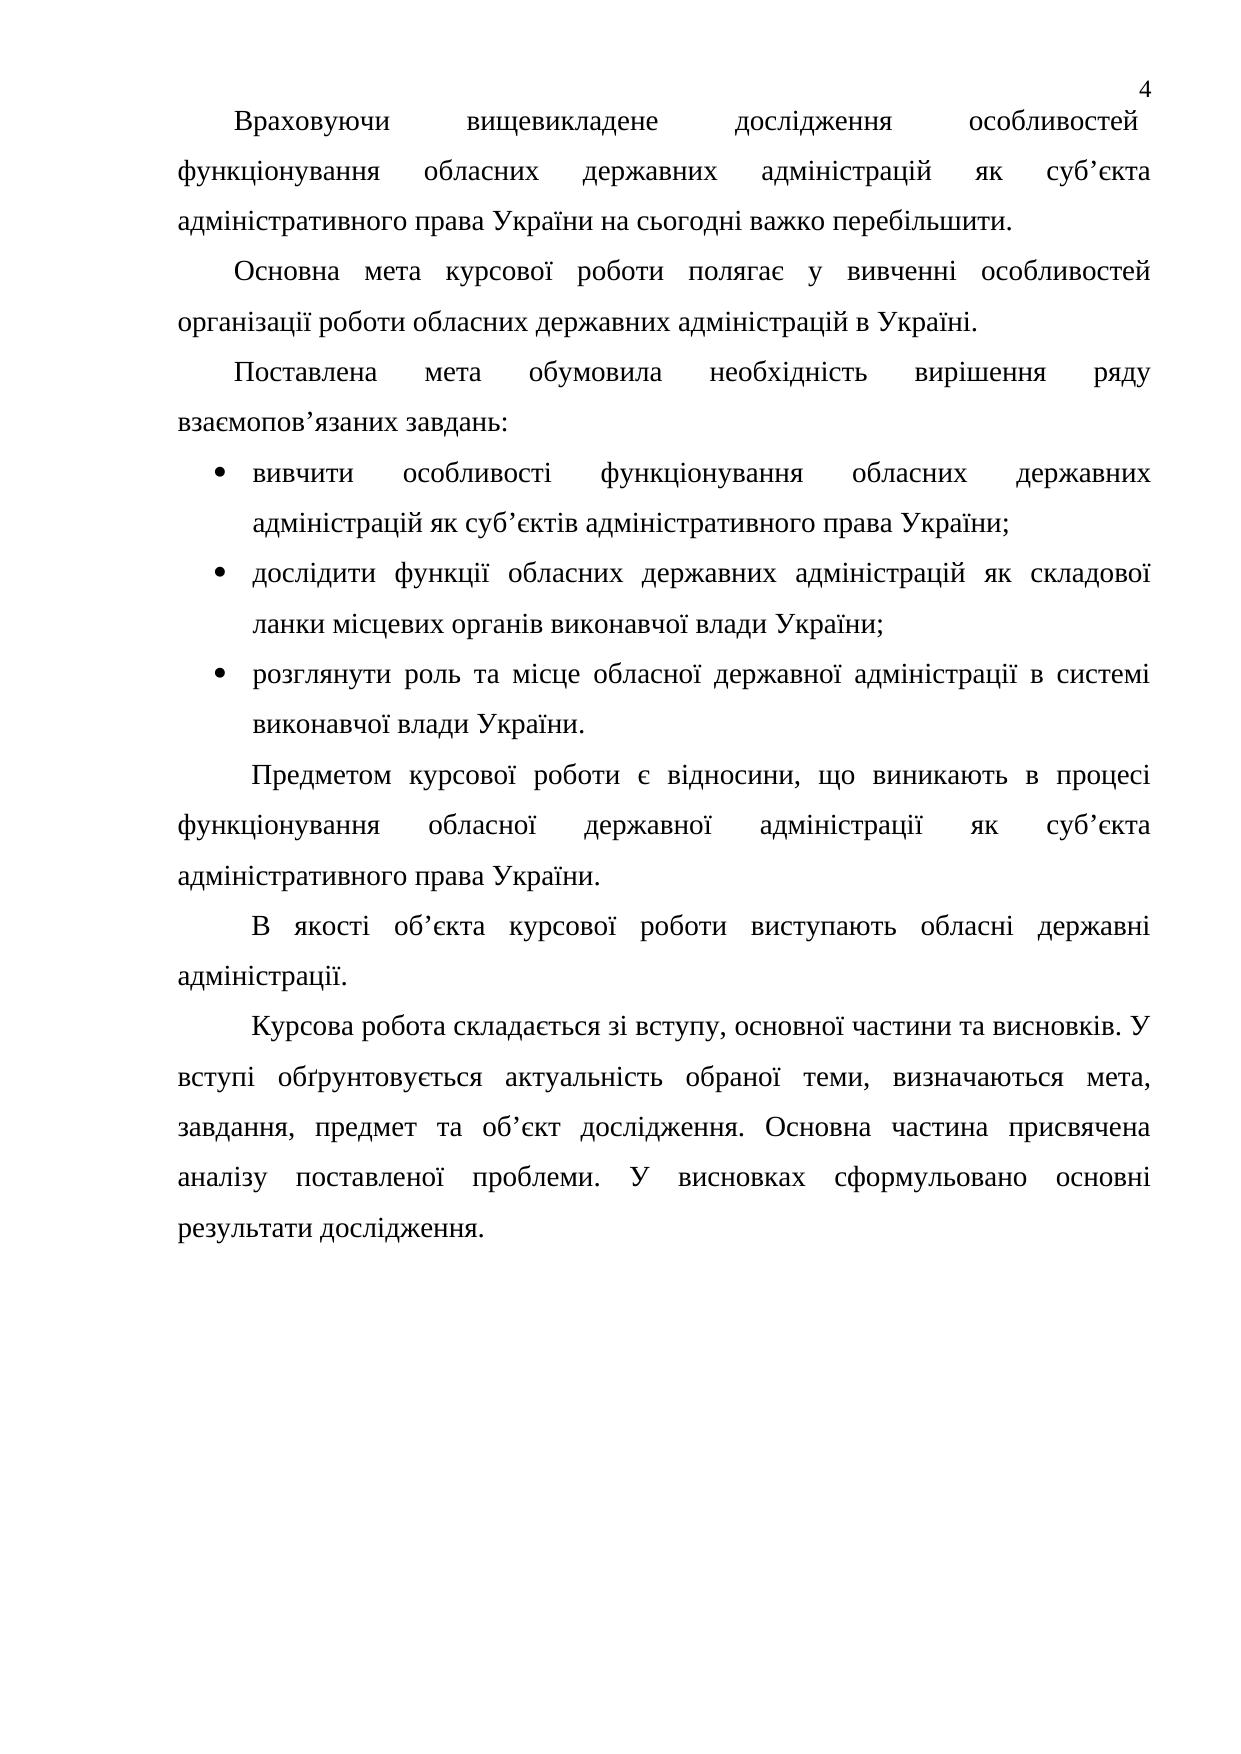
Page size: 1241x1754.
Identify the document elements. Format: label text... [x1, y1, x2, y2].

text Курсова робота складається зі вступу, основної частини та висновків. У вступі обґрунтовується актуальність обраної теми, визначаються мета, завдання, предмет та об’єкт дослідження. Основна частина присвячена аналізу поставленої проблеми. У висновках сформульовано основні результати дослідження. [177, 1008, 1152, 1243]
text В якості об’єкта курсової роботи виступають обласні державні адміністрації. [177, 908, 1152, 992]
list розглянути роль та місце обласної державної адміністрації в системі виконавчої влади України. [215, 656, 1152, 740]
text Враховуючи вищевикладене дослідження особливостей функціонування обласних державних адміністрацій як суб’єкта адміністративного права України на сьогодні важко перебільшити. [177, 103, 1152, 237]
text Основна мета курсової роботи полягає у вивченні особливостей організації роботи обласних державних адміністрацій в Україні. [177, 253, 1152, 337]
text Предметом курсової роботи є відносини, що виникають в процесі функціонування обласної державної адміністрації як суб’єкта адміністративного права України. [177, 757, 1152, 891]
text Поставлена мета обумовила необхідність вирішення ряду взаємопов’язаних завдань: [177, 354, 1152, 438]
list дослідити функції обласних державних адміністрацій як складової ланки місцевих органів виконавчої влади України; [215, 556, 1152, 639]
list вивчити особливості функціонування обласних державних адміністрацій як суб’єктів адміністративного права України; [215, 455, 1152, 539]
